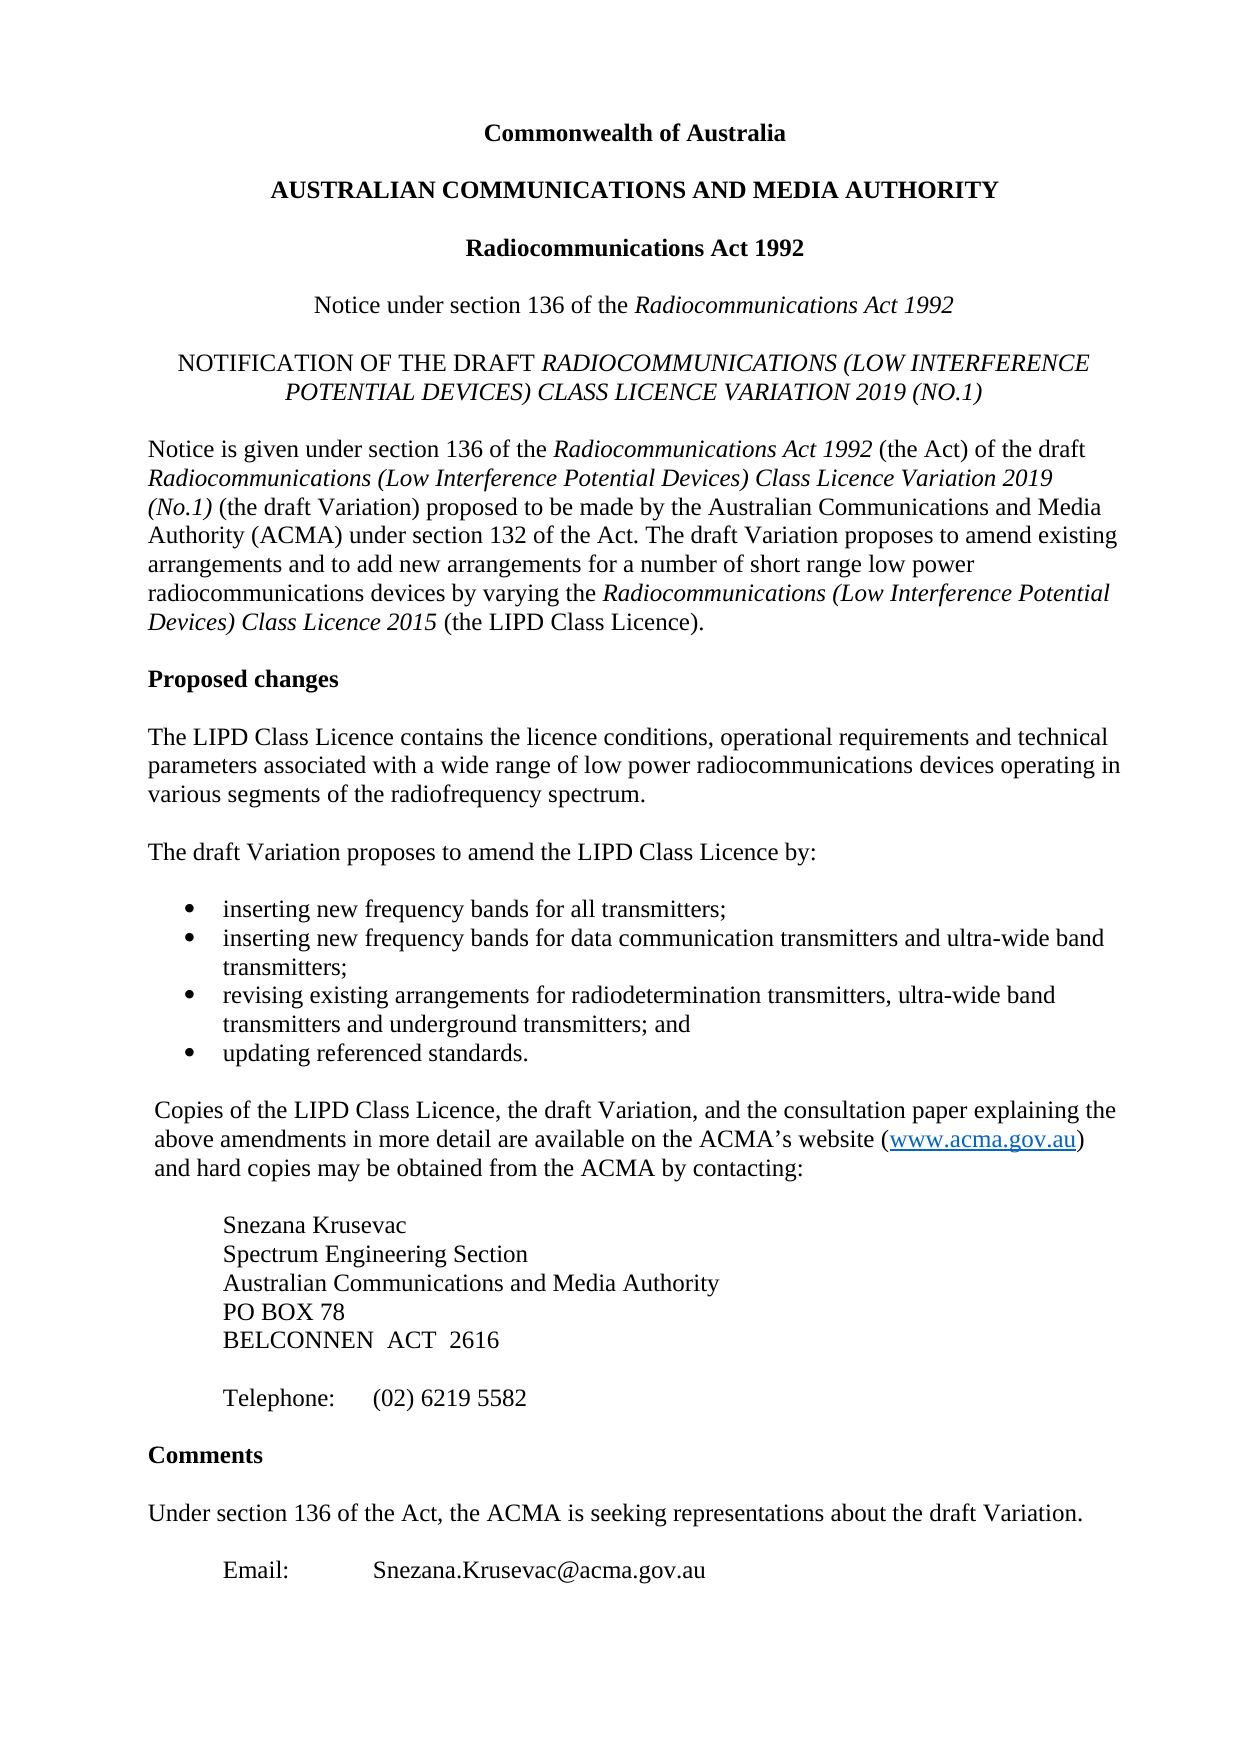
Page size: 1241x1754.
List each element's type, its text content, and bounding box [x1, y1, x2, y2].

text Spectrum Engineering Section [154, 1239, 1122, 1268]
text Telephone: (02) 6219 5582 [154, 1383, 1122, 1412]
text Notice under section 136 of the Radiocommunications Act 1992 [148, 291, 1122, 319]
text Australian Communications and Media Authority [154, 1268, 1122, 1297]
text Notice is given under section 136 of the Radiocommunications Act 1992 (the Act) of the draft Radiocommunications (Low Interference Potential Devices) Class Licence Variation 2019 (No.1) (the draft Variation) proposed to be made by the Australian Communications and Media Authority (ACMA) under section 132 of the Act. The draft Variation proposes to amend existing arrangements and to add new arrangements for a number of short range low power radiocommunications devices by varying the Radiocommunications (Low Interference Potential Devices) Class Licence 2015 (the LIPD Class Licence). [148, 434, 1122, 636]
text The draft Variation proposes to amend the LIPD Class Licence by: [148, 837, 1122, 866]
text BELCONNEN ACT 2616 [154, 1326, 1122, 1354]
list inserting new frequency bands for data communication transmitters and ultra-wide band transmitters; [185, 923, 1122, 981]
text Snezana Krusevac [154, 1211, 1122, 1239]
text Radiocommunications Act 1992 [148, 233, 1122, 262]
text Email: Snezana.Krusevac@acma.gov.au [154, 1556, 1122, 1584]
text Copies of the LIPD Class Licence, the draft Variation, and the consultation paper explaining the above amendments in more detail are available on the ACMA’s website (www.acma.gov.au) and hard copies may be obtained from the ACMA by contacting: [154, 1096, 1122, 1182]
text Proposed changes [148, 664, 1122, 693]
list revising existing arrangements for radiodetermination transmitters, ultra-wide band transmitters and underground transmitters; and [185, 981, 1122, 1038]
text PO BOX 78 [154, 1297, 1122, 1326]
text AUSTRALIAN COMMUNICATIONS AND MEDIA AUTHORITY [148, 176, 1122, 204]
list inserting new frequency bands for all transmitters; [185, 894, 1122, 923]
text NOTIFICATION OF THE DRAFT RADIOCOMMUNICATIONS (LOW INTERFERENCE POTENTIAL DEVICES) CLASS LICENCE VARIATION 2019 (NO.1) [148, 348, 1122, 406]
text Under section 136 of the Act, the ACMA is seeking representations about the draft Variation. [148, 1498, 1122, 1527]
text The LIPD Class Licence contains the licence conditions, operational requirements and technical parameters associated with a wide range of low power radiocommunications devices operating in various segments of the radiofrequency spectrum. [148, 722, 1122, 808]
list updating referenced standards. [185, 1038, 1122, 1067]
text Commonwealth of Australia [148, 118, 1122, 147]
text Comments [148, 1441, 1122, 1469]
